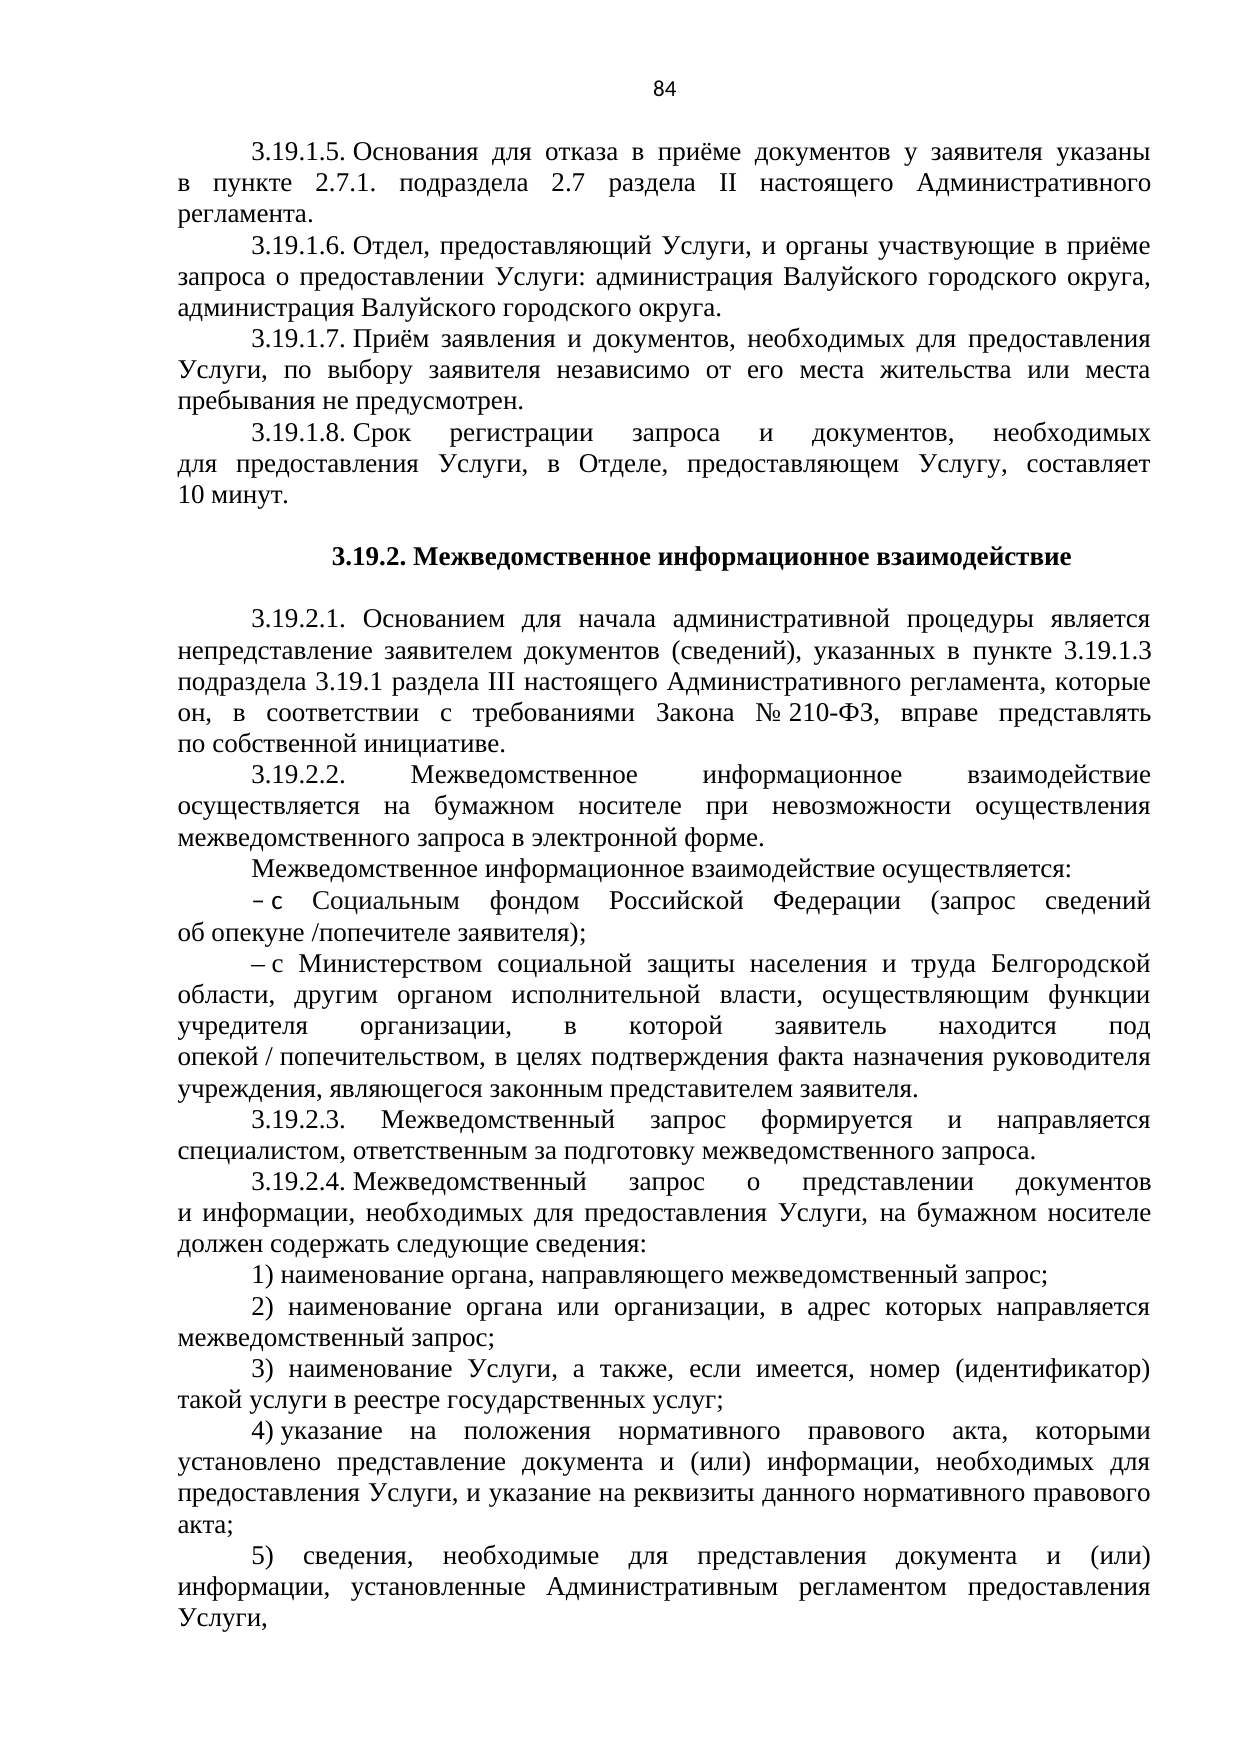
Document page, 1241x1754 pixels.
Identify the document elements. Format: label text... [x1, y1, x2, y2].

text 3.19.2.3. Межведомственный запрос формируется и направляется специалистом, ответственным за подготовку межведомственного запроса. [177, 1103, 1152, 1165]
text 1) наименование органа, направляющего межведомственный запрос; [177, 1258, 1152, 1290]
text 4) указание на положения нормативного правового акта, которыми установлено представление документа и (или) информации, необходимых для предоставления Услуги, и указание на реквизиты данного нормативного правового акта; [177, 1414, 1152, 1539]
text 3.19.1.7. Приём заявления и документов, необходимых для предоставления Услуги, по выбору заявителя независимо от его места жительства или места пребывания не предусмотрен. [177, 322, 1152, 416]
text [177, 1539, 1152, 1632]
text 3.19.1.6. Отдел, предоставляющий Услуги, и органы участвующие в приёме запроса о предоставлении Услуги: администрация Валуйского городского округа, администрация Валуйского городского округа. [177, 229, 1152, 322]
text 3.19.1.5. Основания для отказа в приёме документов у заявителя указаны в пункте 2.7.1. подраздела 2.7 раздела II настоящего Административного регламента. [177, 135, 1152, 229]
text ‒ с Социальным фондом Российской Федерации (запрос сведений об опекуне /попечителе заявителя); [177, 883, 1152, 947]
text 3.19.2.4. Межведомственный запрос о представлении документов и информации, необходимых для предоставления Услуги, на бумажном носителе должен содержать следующие сведения: [177, 1165, 1152, 1258]
text 3.19.1.8. Срок регистрации запроса и документов, необходимых для предоставления Услуги, в Отделе, предоставляющем Услугу, составляет 10 минут. [177, 416, 1152, 509]
text 3.19.2.2. Межведомственное информационное взаимодействие осуществляется на бумажном носителе при невозможности осуществления межведомственного запроса в электронной форме. [177, 758, 1152, 852]
text 3.19.2. Межведомственное информационное взаимодействие [177, 540, 1152, 571]
text Межведомственное информационное взаимодействие осуществляется: [177, 852, 1152, 883]
text 2) наименование органа или организации, в адрес которых направляется межведомственный запрос; [177, 1290, 1152, 1352]
text 3.19.2.1. Основанием для начала административной процедуры является непредставление заявителем документов (сведений), указанных в пункте 3.19.1.3 подраздела 3.19.1 раздела III настоящего Административного регламента, которые он, в соответствии с требованиями Закона № 210-ФЗ, вправе представлять по собственной инициативе. [177, 603, 1152, 758]
text 3) наименование Услуги, а также, если имеется, номер (идентификатор) такой услуги в реестре государственных услуг; [177, 1352, 1152, 1414]
text ‒ с Министерством социальной защиты населения и труда Белгородской области, другим органом исполнительной власти, осуществляющим функции учредителя организации, в которой заявитель находится под опекой / попечительством, в целях подтверждения факта назначения руководителя учреждения, являющегося законным представителем заявителя. [177, 947, 1152, 1103]
